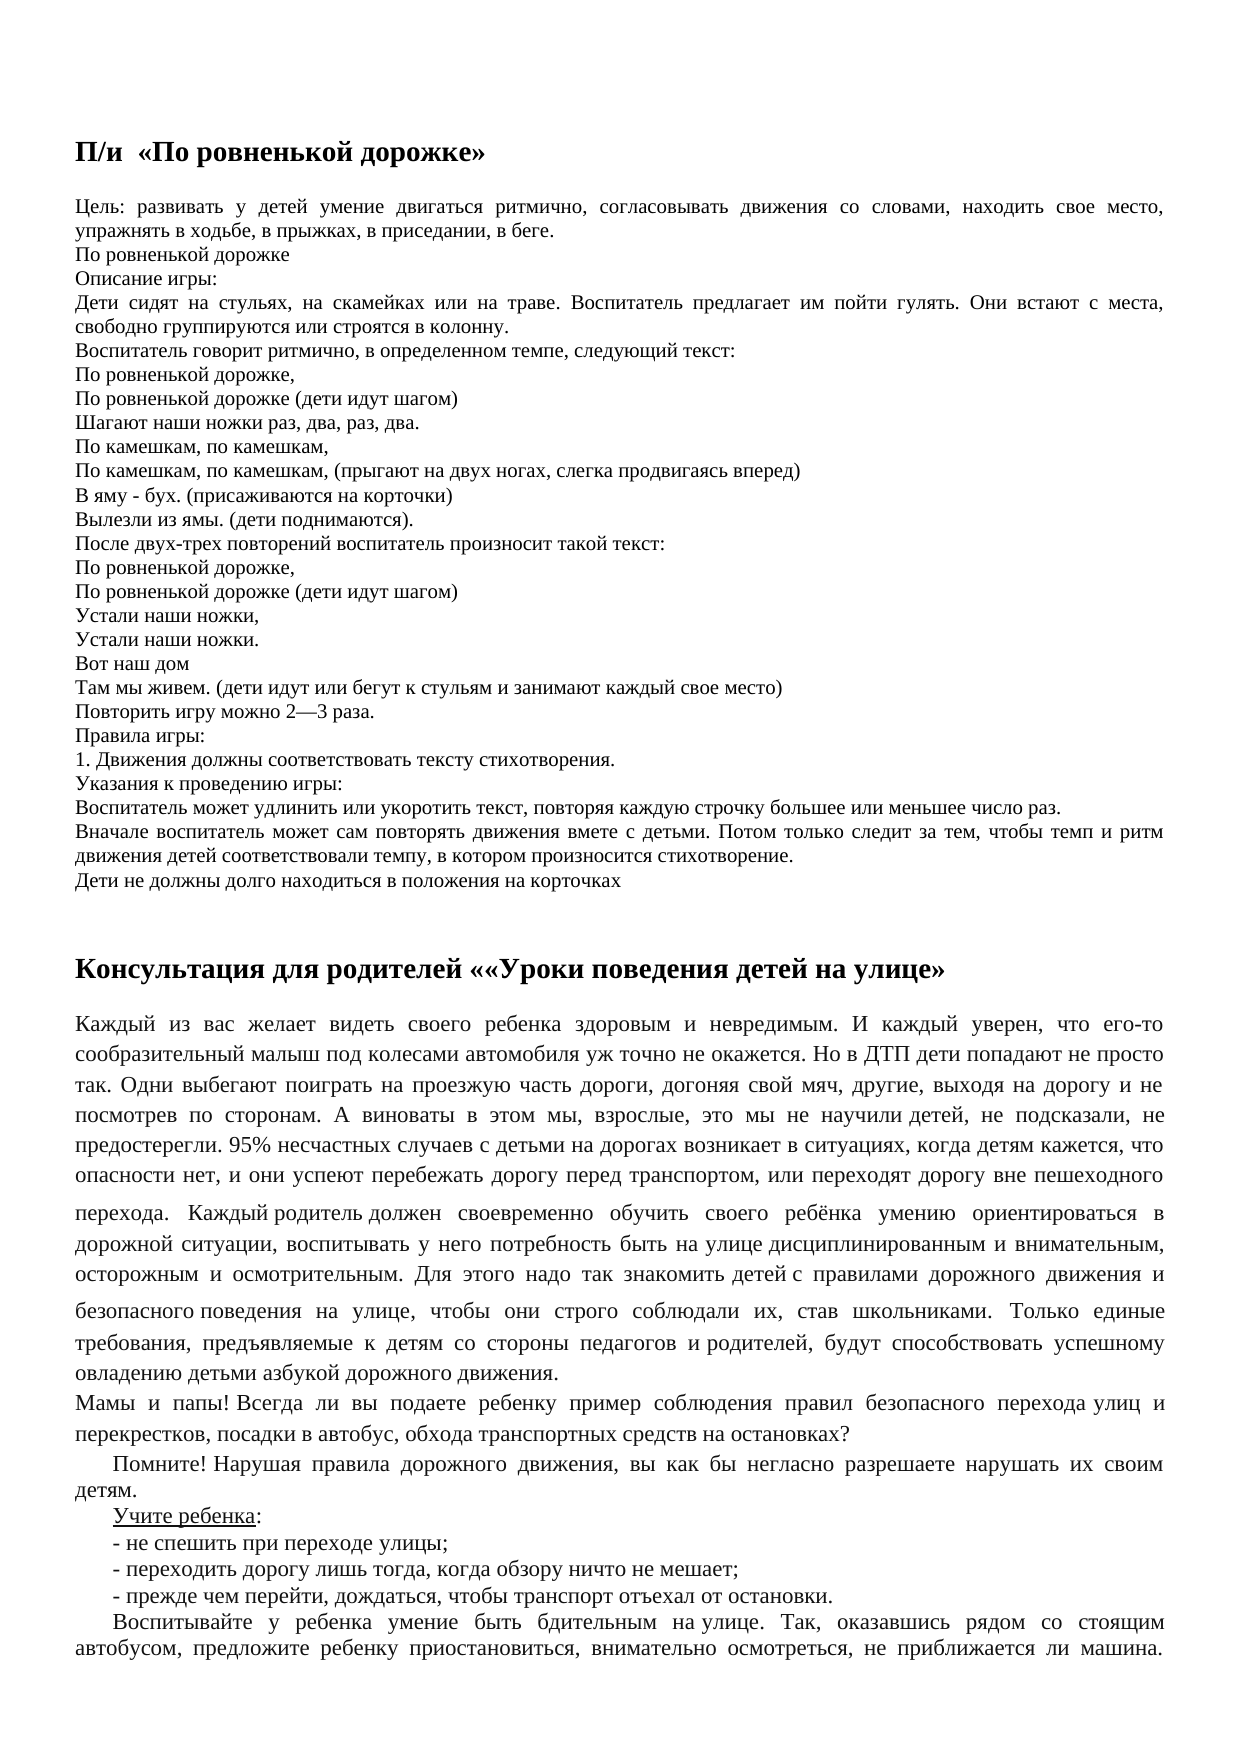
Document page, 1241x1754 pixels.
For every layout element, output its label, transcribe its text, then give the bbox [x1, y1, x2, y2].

text Вначале воспитатель может сам повторять движения вмете с детьми. Потом только следит за тем, чтобы темп и ритм движения детей соответствовали темпу, в котором произносится стихотворение. [75, 819, 1165, 867]
text П/и «По ровненькой дорожке» [75, 134, 1165, 168]
text 1. Движения должны соответствовать тексту стихотворения. [75, 747, 1165, 771]
text Воспитатель говорит ритмично, в определенном темпе, следующий текст: [75, 338, 1165, 362]
text - не спешить при переходе улицы; [75, 1529, 1165, 1555]
text По камешкам, по камешкам, [75, 434, 1165, 458]
text Устали наши ножки. [75, 627, 1165, 651]
text Устали наши ножки, [75, 603, 1165, 627]
text - прежде чем перейти, дождаться, чтобы транспорт отъехал от остановки. [75, 1582, 1165, 1608]
text Описание игры: [75, 266, 1165, 290]
text По ровненькой дорожке (дети идут шагом) [75, 386, 1165, 410]
text Мамы и папы! Всегда ли вы подаете ребенку пример соблюдения правил безопасного перехода улиц и перекрестков, посадки в автобус, обхода транспортных средств на остановках? [75, 1389, 1165, 1446]
text Дети сидят на стульях, на скамейках или на траве. Воспитатель предлагает им пойти гулять. Они встают с места, свободно группируются или строятся в колонну. [75, 290, 1165, 338]
text Воспитатель может удлинить или укоротить текст, повторяя каждую строчку большее или меньшее число раз. [75, 795, 1165, 819]
text Консультация для родителей ««Уроки поведения детей на улице» [75, 951, 1165, 984]
text По ровненькой дорожке (дети идут шагом) [75, 579, 1165, 603]
text Каждый из вас желает видеть своего ребенка здоровым и невредимым. И каждый уверен, что его-то сообразительный малыш под колесами автомобиля уж точно не окажется. Но в ДТП дети попадают не просто так. Одни выбегают поиграть на проезжую часть дороги, догоняя свой мяч, другие, выходя на дорогу и не посмотрев по сторонам. А виноваты в этом мы, взрослые, это мы не научили детей, не подсказали, не предостерегли. 95% несчастных случаев с детьми на дорогах возникает в ситуациях, когда детям кажется, что опасности нет, и они успеют перебежать дорогу перед транспортом, или переходят дорогу вне пешеходного перехода. Каждый родитель должен своевременно обучить своего ребёнка умению ориентироваться в дорожной ситуации, воспитывать у него потребность быть на улице дисциплинированным и внимательным, осторожным и осмотрительным. Для этого надо так знакомить детей с правилами дорожного движения и безопасного поведения на улице, чтобы они строго соблюдали их, став школьниками. Только единые требования, предъявляемые к детям со стороны педагогов и родителей, будут способствовать успешному овладению детьми азбукой дорожного движения. [75, 1010, 1165, 1386]
text Повторить игру можно 2—3 раза. [75, 699, 1165, 723]
text Вылезли из ямы. (дети поднимаются). [75, 507, 1165, 531]
text По камешкам, по камешкам, (прыгают на двух ногах, слегка продвигаясь вперед) [75, 458, 1165, 482]
text В яму - бух. (присаживаются на корточки) [75, 482, 1165, 507]
text Там мы живем. (дети идут или бегут к стульям и занимают каждый свое место) [75, 675, 1165, 699]
text Цель: развивать у детей умение двигаться ритмично, согласовывать движения со словами, находить свое место, упражнять в ходьбе, в прыжках, в приседании, в беге. [75, 194, 1165, 242]
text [75, 1608, 1165, 1661]
text Дети не должны долго находиться в положения на корточках [75, 867, 1165, 892]
text Помните! Нарушая правила дорожного движения, вы как бы негласно разрешаете нарушать их своим детям. [75, 1450, 1165, 1503]
text Учите ребенка: [75, 1503, 1165, 1529]
text После двух-трех повторений воспитатель произносит такой текст: [75, 531, 1165, 555]
text Правила игры: [75, 723, 1165, 747]
text По ровненькой дорожке, [75, 362, 1165, 386]
text Шагают наши ножки раз, два, раз, два. [75, 410, 1165, 434]
text По ровненькой дорожке, [75, 555, 1165, 579]
text Вот наш дом [75, 651, 1165, 675]
text По ровненькой дорожке [75, 242, 1165, 266]
text - переходить дорогу лишь тогда, когда обзору ничто не мешает; [75, 1555, 1165, 1582]
text Указания к проведению игры: [75, 771, 1165, 795]
